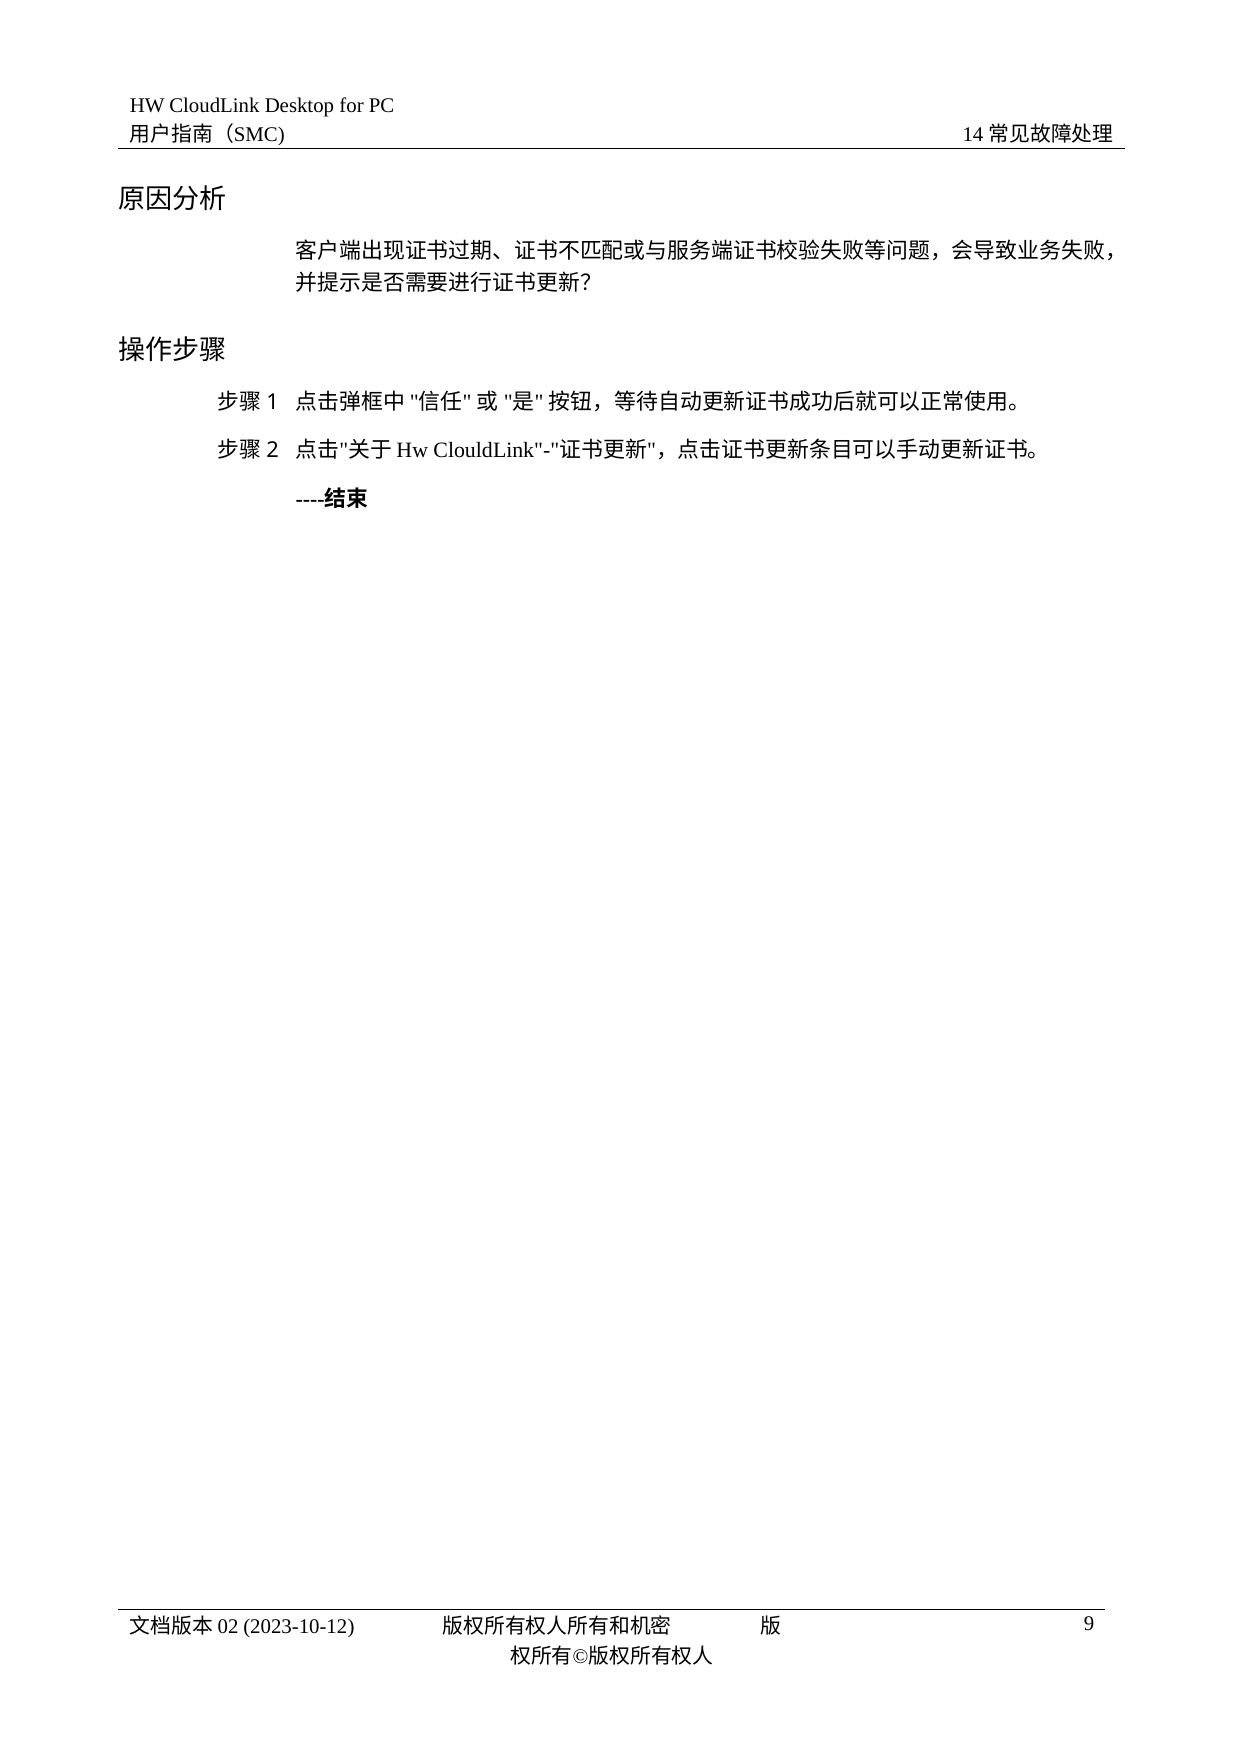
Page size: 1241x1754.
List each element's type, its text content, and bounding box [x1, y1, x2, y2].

text 原因分析 [118, 177, 1122, 216]
text 操作步骤 [118, 328, 1122, 367]
text 点击"关于Hw ClouldLink"-"证书更新"，点击证书更新条目可以手动更新证书。 [279, 432, 1122, 464]
list 点击弹框中 "信任" 或 "是" 按钮，等待自动更新证书成功后就可以正常使用。 [279, 384, 1122, 415]
text 客户端出现证书过期、证书不匹配或与服务端证书校验失败等问题，会导致业务失败，并提示是否需要进行证书更新？ [295, 233, 1122, 296]
text ----结束 [295, 481, 1122, 512]
